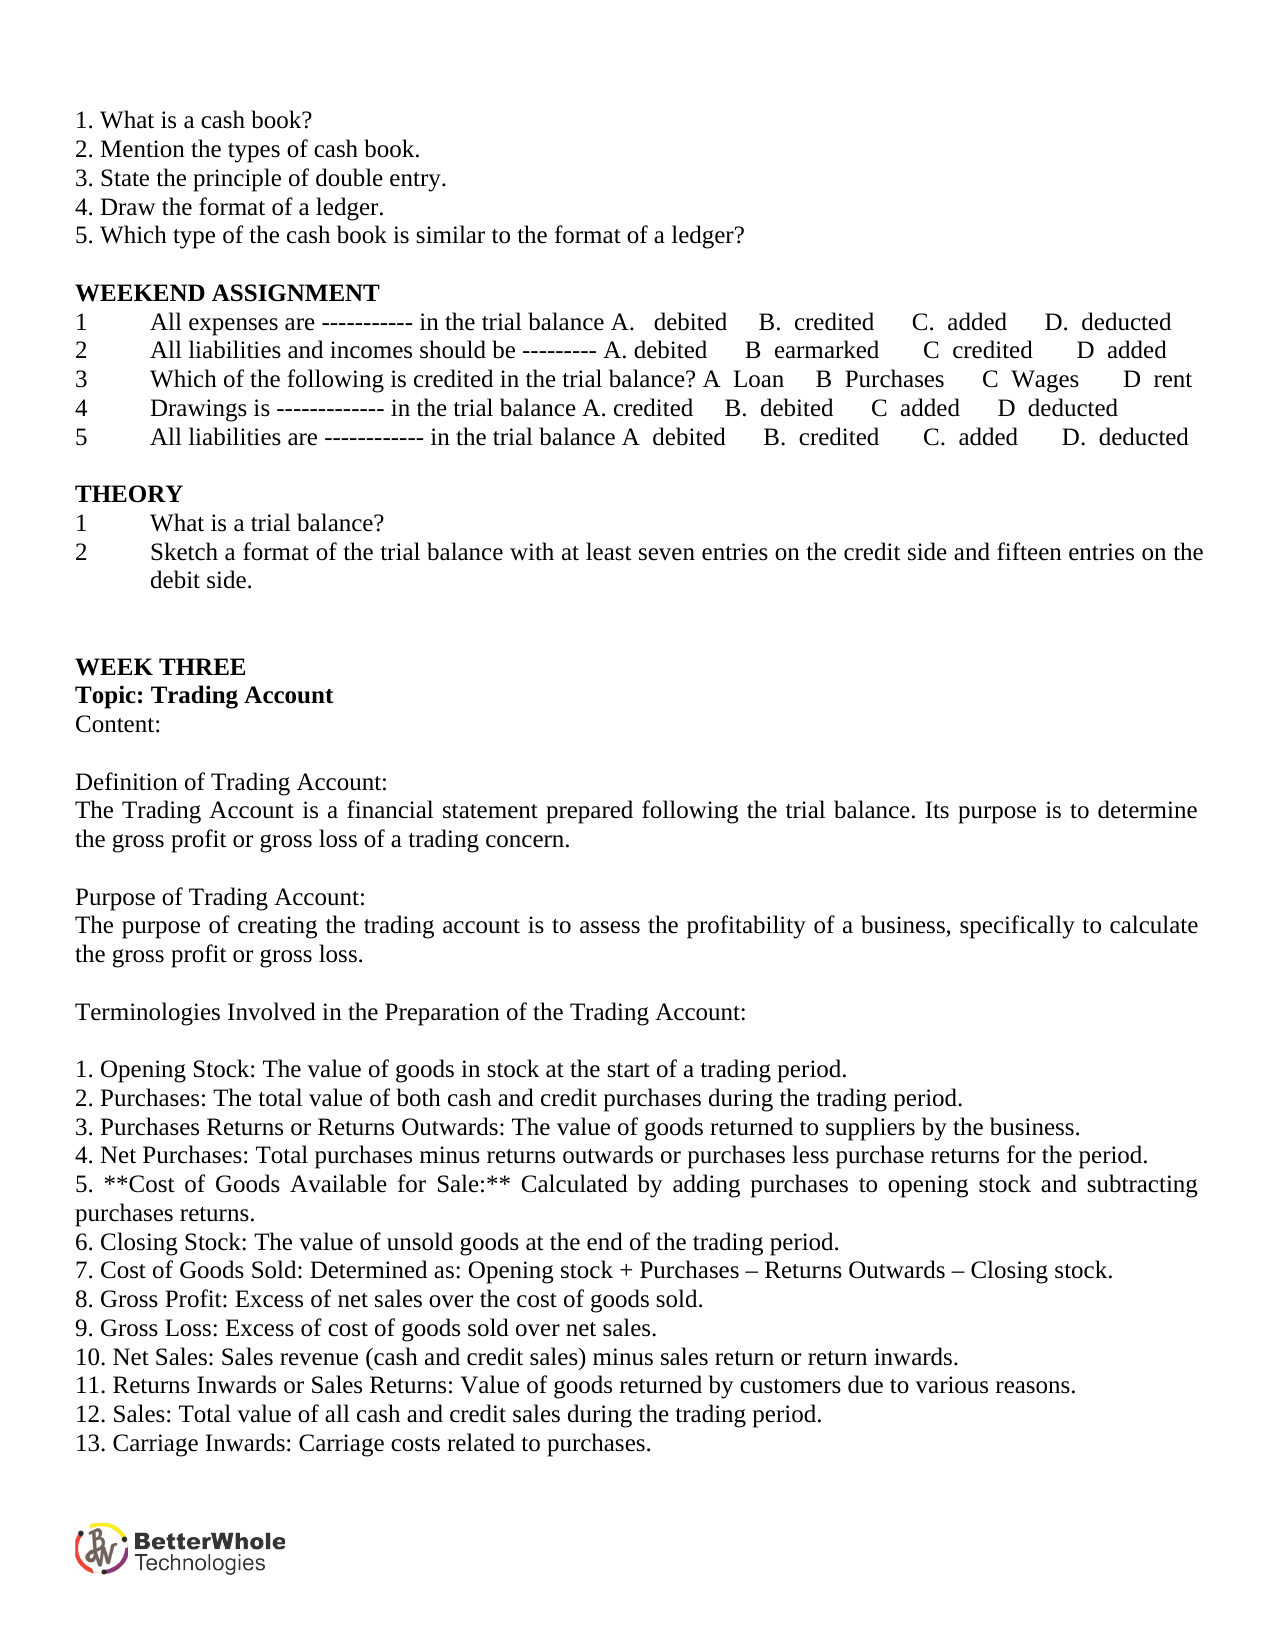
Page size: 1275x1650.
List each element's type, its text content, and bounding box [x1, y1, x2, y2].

text 5. Which type of the cash book is similar to the format of a ledger? [75, 221, 1275, 249]
text 4 Drawings is ------------- in the trial balance A. credited B. debited C added D deducted [75, 393, 1206, 422]
text 3 Which of the following is credited in the trial balance? A Loan B Purchases C Wages D rent [75, 364, 1206, 393]
text 1. What is a cash book? [75, 106, 1275, 134]
text Content: [75, 709, 1200, 738]
text WEEK THREE [75, 652, 1200, 681]
text 9. Gross Loss: Excess of cost of goods sold over net sales. [75, 1313, 1200, 1342]
text Purpose of Trading Account: [75, 882, 1200, 911]
text 4. Draw the format of a ledger. [75, 192, 1275, 221]
text 1. Opening Stock: The value of goods in stock at the start of a trading period. [75, 1054, 1200, 1083]
list Sketch a format of the trial balance with at least seven entries on the credit side and fifteen entries on the debit side. [75, 537, 1206, 594]
text Topic: Trading Account [75, 681, 1200, 709]
text Terminologies Involved in the Preparation of the Trading Account: [75, 997, 1200, 1026]
text 4. Net Purchases: Total purchases minus returns outwards or purchases less purchase returns for the period. [75, 1141, 1200, 1169]
text 5. **Cost of Goods Available for Sale:** Calculated by adding purchases to opening stock and subtracting purchases returns. [75, 1169, 1200, 1227]
text 12. Sales: Total value of all cash and credit sales during the trading period. [75, 1399, 1200, 1428]
text 10. Net Sales: Sales revenue (cash and credit sales) minus sales return or return inwards. [75, 1342, 1200, 1371]
picture [75, 1523, 285, 1575]
text The Trading Account is a financial statement prepared following the trial balance. Its purpose is to determine the gross profit or gross loss of a trading concern. [75, 796, 1200, 853]
text 2. Purchases: The total value of both cash and credit purchases during the trading period. [75, 1083, 1200, 1112]
text 3. State the principle of double entry. [75, 163, 1275, 192]
list All expenses are ----------- in the trial balance A. debited B. credited C. added D. deducted [75, 307, 1206, 336]
text Definition of Trading Account: [75, 767, 1200, 796]
text The purpose of creating the trading account is to assess the profitability of a business, specifically to calculate the gross profit or gross loss. [75, 911, 1200, 968]
list What is a trial balance? [75, 508, 1206, 537]
text 2. Mention the types of cash book. [75, 134, 1275, 163]
text 11. Returns Inwards or Sales Returns: Value of goods returned by customers due to various reasons. [75, 1371, 1200, 1399]
text THEORY [75, 479, 1206, 508]
text 7. Cost of Goods Sold: Determined as: Opening stock + Purchases – Returns Outwards – Closing stock. [75, 1256, 1200, 1284]
text 5 All liabilities are ------------ in the trial balance A debited B. credited C. added D. deducted [75, 422, 1206, 451]
text 2 All liabilities and incomes should be --------- A. debited B earmarked C credited D added [75, 336, 1206, 364]
text WEEKEND ASSIGNMENT [75, 278, 1206, 307]
text 13. Carriage Inwards: Carriage costs related to purchases. [75, 1428, 1200, 1457]
text 8. Gross Profit: Excess of net sales over the cost of goods sold. [75, 1284, 1200, 1313]
text 6. Closing Stock: The value of unsold goods at the end of the trading period. [75, 1227, 1200, 1256]
text 3. Purchases Returns or Returns Outwards: The value of goods returned to suppliers by the business. [75, 1112, 1200, 1141]
